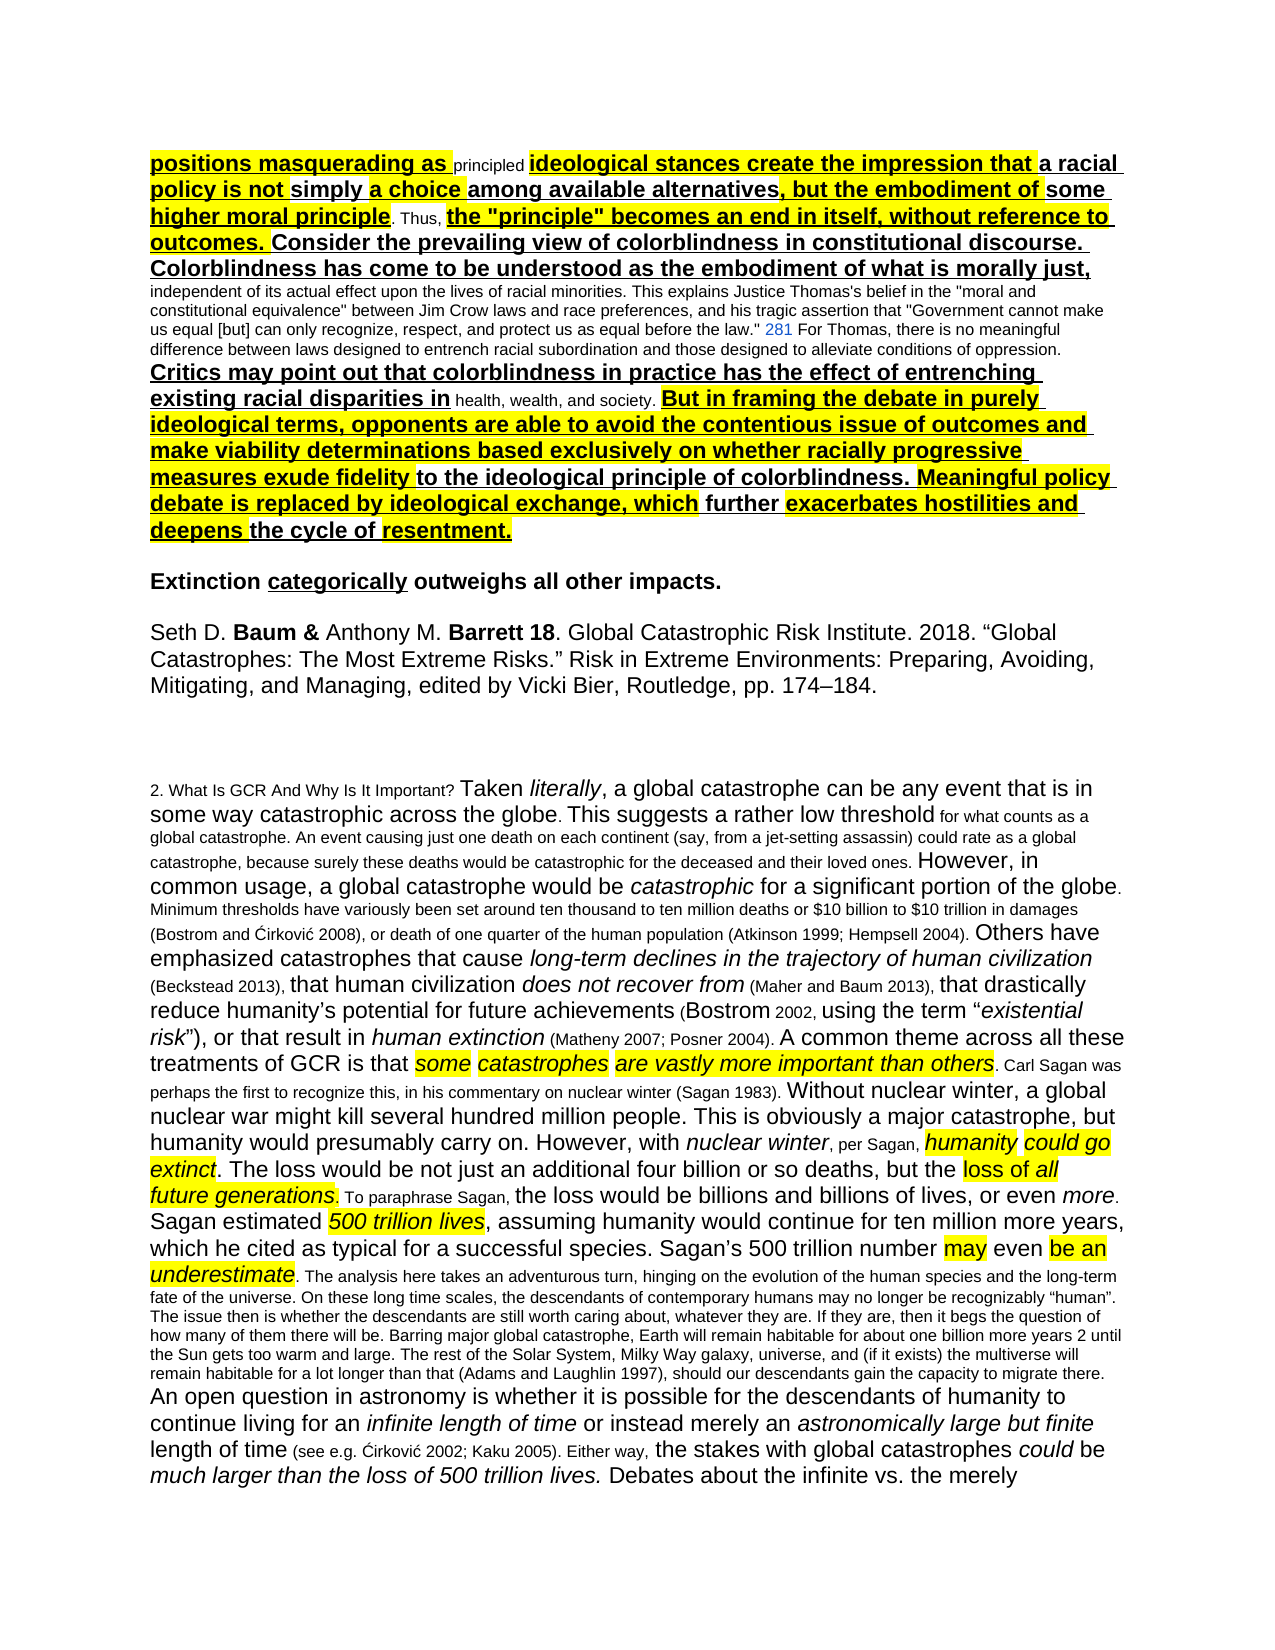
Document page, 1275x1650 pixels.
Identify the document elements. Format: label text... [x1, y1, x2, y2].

subtitle Extinction categorically outweighs all other impacts. [150, 568, 1125, 594]
text Seth D. Baum & Anthony M. Barrett 18. Global Catastrophic Risk Institute. 2018. “Global Catastrophes: The Most Extreme Risks.” Risk in Extreme Environments: Preparing, Avoiding, Mitigating, and Managing, edited by Vicki Bier, Routledge, pp. 174–184. [150, 619, 1125, 698]
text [150, 775, 1125, 1489]
